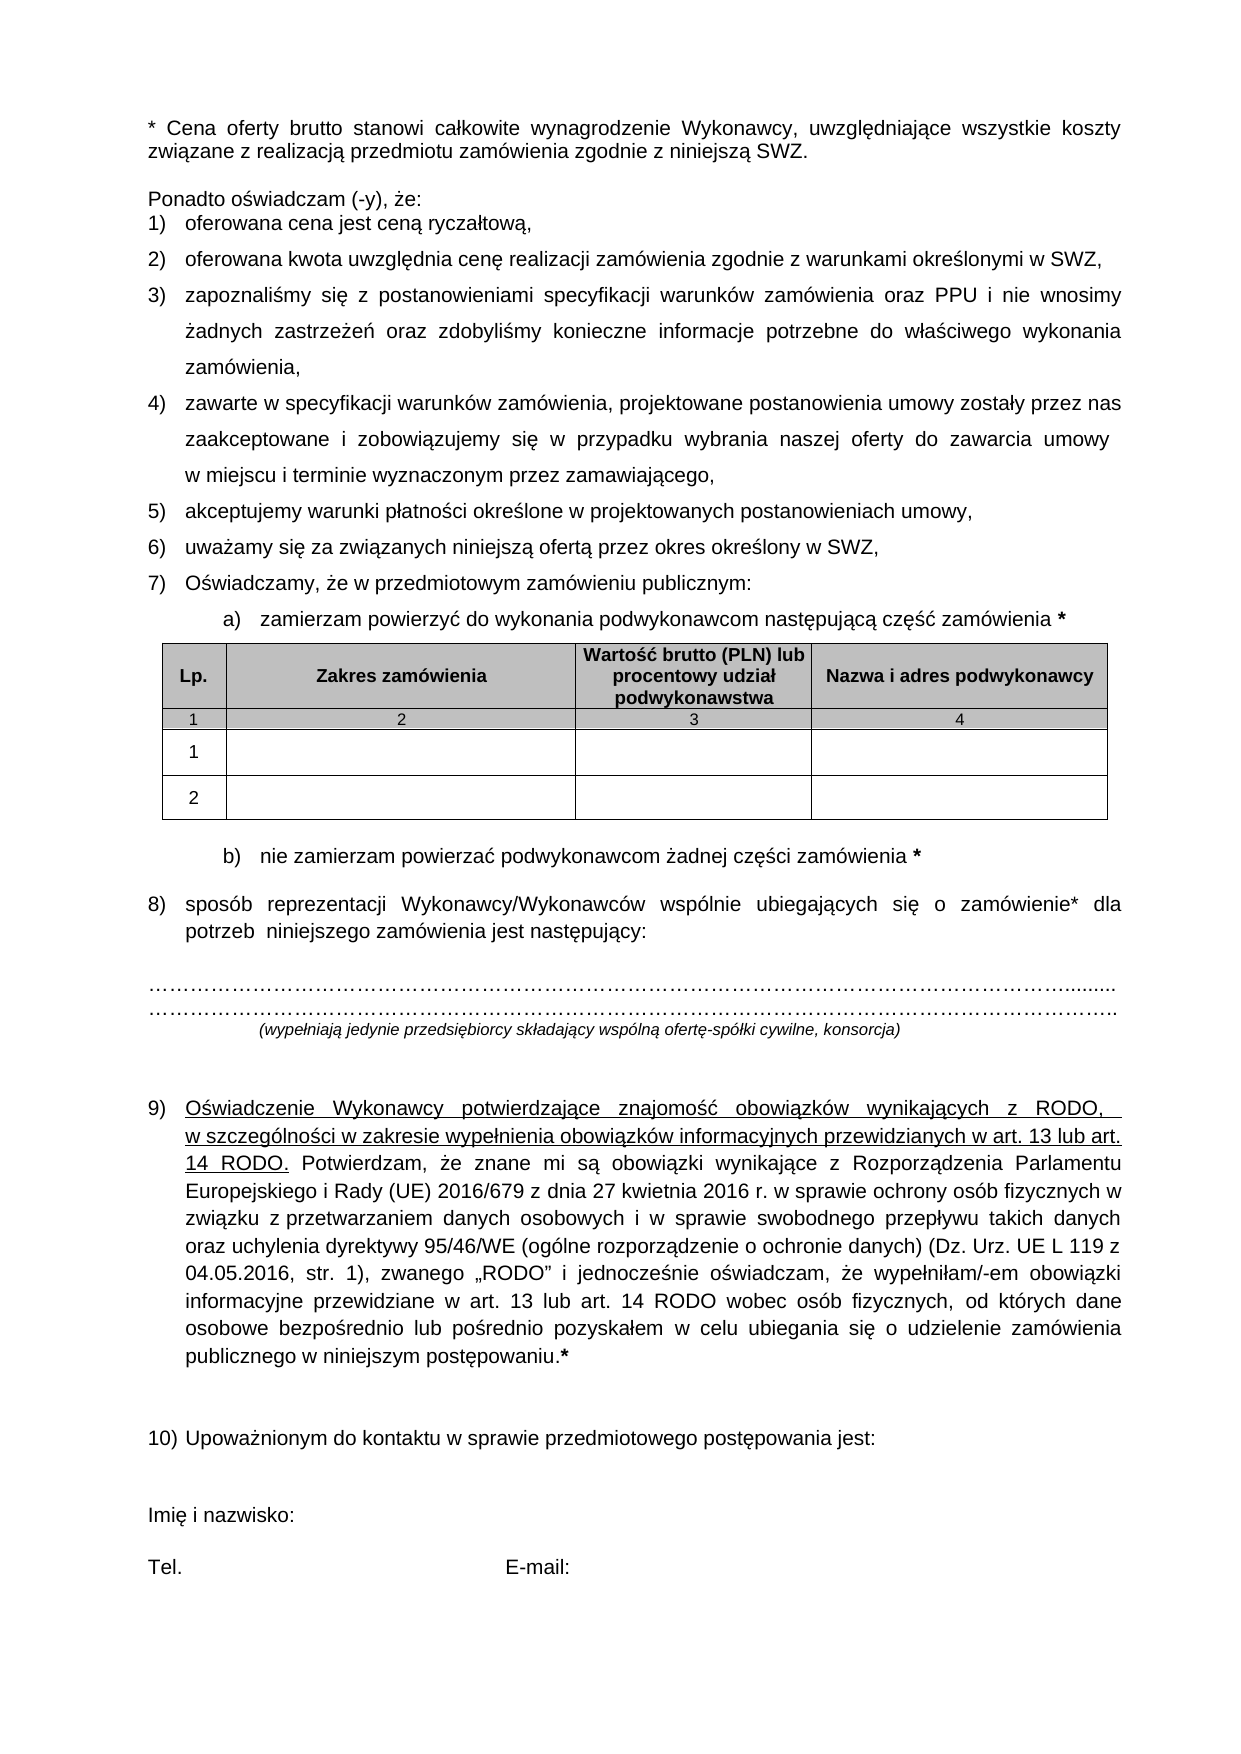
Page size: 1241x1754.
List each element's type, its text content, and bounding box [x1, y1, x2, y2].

table_cell [227, 776, 575, 819]
table_cell 2 [227, 709, 575, 728]
list Upoważnionym do kontaktu w sprawie przedmiotowego postępowania jest: [148, 1426, 1122, 1450]
table_cell [812, 776, 1107, 819]
table_header Wartość brutto (PLN) lub procentowy udział podwykonawstwa [576, 644, 811, 708]
list akceptujemy warunki płatności określone w projektowanych postanowieniach umowy, [148, 499, 1122, 523]
list Oświadczamy, że w przedmiotowym zamówieniu publicznym: [148, 571, 1122, 594]
list zamierzam powierzyć do wykonania podwykonawcom następującą część zamówienia * [223, 607, 1122, 631]
table_header Zakres zamówienia [227, 644, 575, 708]
list nie zamierzam powierzać podwykonawcom żadnej części zamówienia * [223, 844, 1122, 868]
list oferowana kwota uwzględnia cenę realizacji zamówienia zgodnie z warunkami określonymi w SWZ, [148, 247, 1122, 271]
table_cell 1 [163, 709, 226, 728]
text Imię i nazwisko: [148, 1503, 1122, 1527]
table_cell [812, 730, 1107, 775]
table_cell [576, 776, 811, 819]
table_cell 2 [163, 776, 226, 819]
table_cell 4 [812, 709, 1107, 728]
list oferowana cena jest ceną ryczałtową, [148, 211, 1122, 235]
table_header Lp. [163, 644, 226, 708]
table_cell 3 [576, 709, 811, 728]
text * Cena oferty brutto stanowi całkowite wynagrodzenie Wykonawcy, uwzględniające wszystkie koszty związane z realizacją przedmiotu zamówienia zgodnie z niniejszą SWZ. [148, 115, 1122, 163]
list Oświadczenie Wykonawcy potwierdzające znajomość obowiązków wynikających z RODO, w szczególności w zakresie wypełnienia obowiązków informacyjnych przewidzianych w art. 13 lub art. 14 RODO. Potwierdzam, że znane mi są obowiązki wynikające z Rozporządzenia Parlamentu Europejskiego i Rady (UE) 2016/679 z dnia 27 kwietnia 2016 r. w sprawie ochrony osób fizycznych w związku z przetwarzaniem danych osobowych i w sprawie swobodnego przepływu takich danych oraz uchylenia dyrektywy 95/46/WE (ogólne rozporządzenie o ochronie danych) (Dz. Urz. UE L 119 z 04.05.2016, str. 1), zwanego „RODO” i jednocześnie oświadczam, że wypełniłam/-em obowiązki informacyjne przewidziane w art. 13 lub art. 14 RODO wobec osób fizycznych, od których dane osobowe bezpośrednio lub pośrednio pozyskałem w celu ubiegania się o udzielenie zamówienia publicznego w niniejszym postępowaniu.* [148, 1096, 1122, 1368]
text Ponadto oświadczam (-y), że: [148, 187, 1122, 211]
table_cell [576, 730, 811, 775]
list zapoznaliśmy się z postanowieniami specyfikacji warunków zamówienia oraz PPU i nie wnosimy żadnych zastrzeżeń oraz zdobyliśmy konieczne informacje potrzebne do właściwego wykonania zamówienia, [148, 283, 1122, 379]
text (wypełniają jedynie przedsiębiorcy składający wspólną ofertę-spółki cywilne, konsorcja) [148, 1019, 1122, 1039]
text Tel. E-mail: [148, 1555, 1122, 1579]
table_cell [227, 730, 575, 775]
list uważamy się za związanych niniejszą ofertą przez okres określony w SWZ, [148, 535, 1122, 559]
list zawarte w specyfikacji warunków zamówienia, projektowane postanowienia umowy zostały przez nas zaakceptowane i zobowiązujemy się w przypadku wybrania naszej oferty do zawarcia umowy w miejscu i terminie wyznaczonym przez zamawiającego, [148, 391, 1122, 487]
list sposób reprezentacji Wykonawcy/Wykonawców wspólnie ubiegających się o zamówienie* dla potrzeb niniejszego zamówienia jest następujący: [148, 892, 1122, 943]
text ………………………………………………………………………………………………………………………….. [148, 996, 1122, 1019]
text ……………………………………………………………………………………………………………………......... [148, 972, 1122, 996]
table_cell 1 [163, 730, 226, 775]
table_header Nazwa i adres podwykonawcy [812, 644, 1107, 708]
